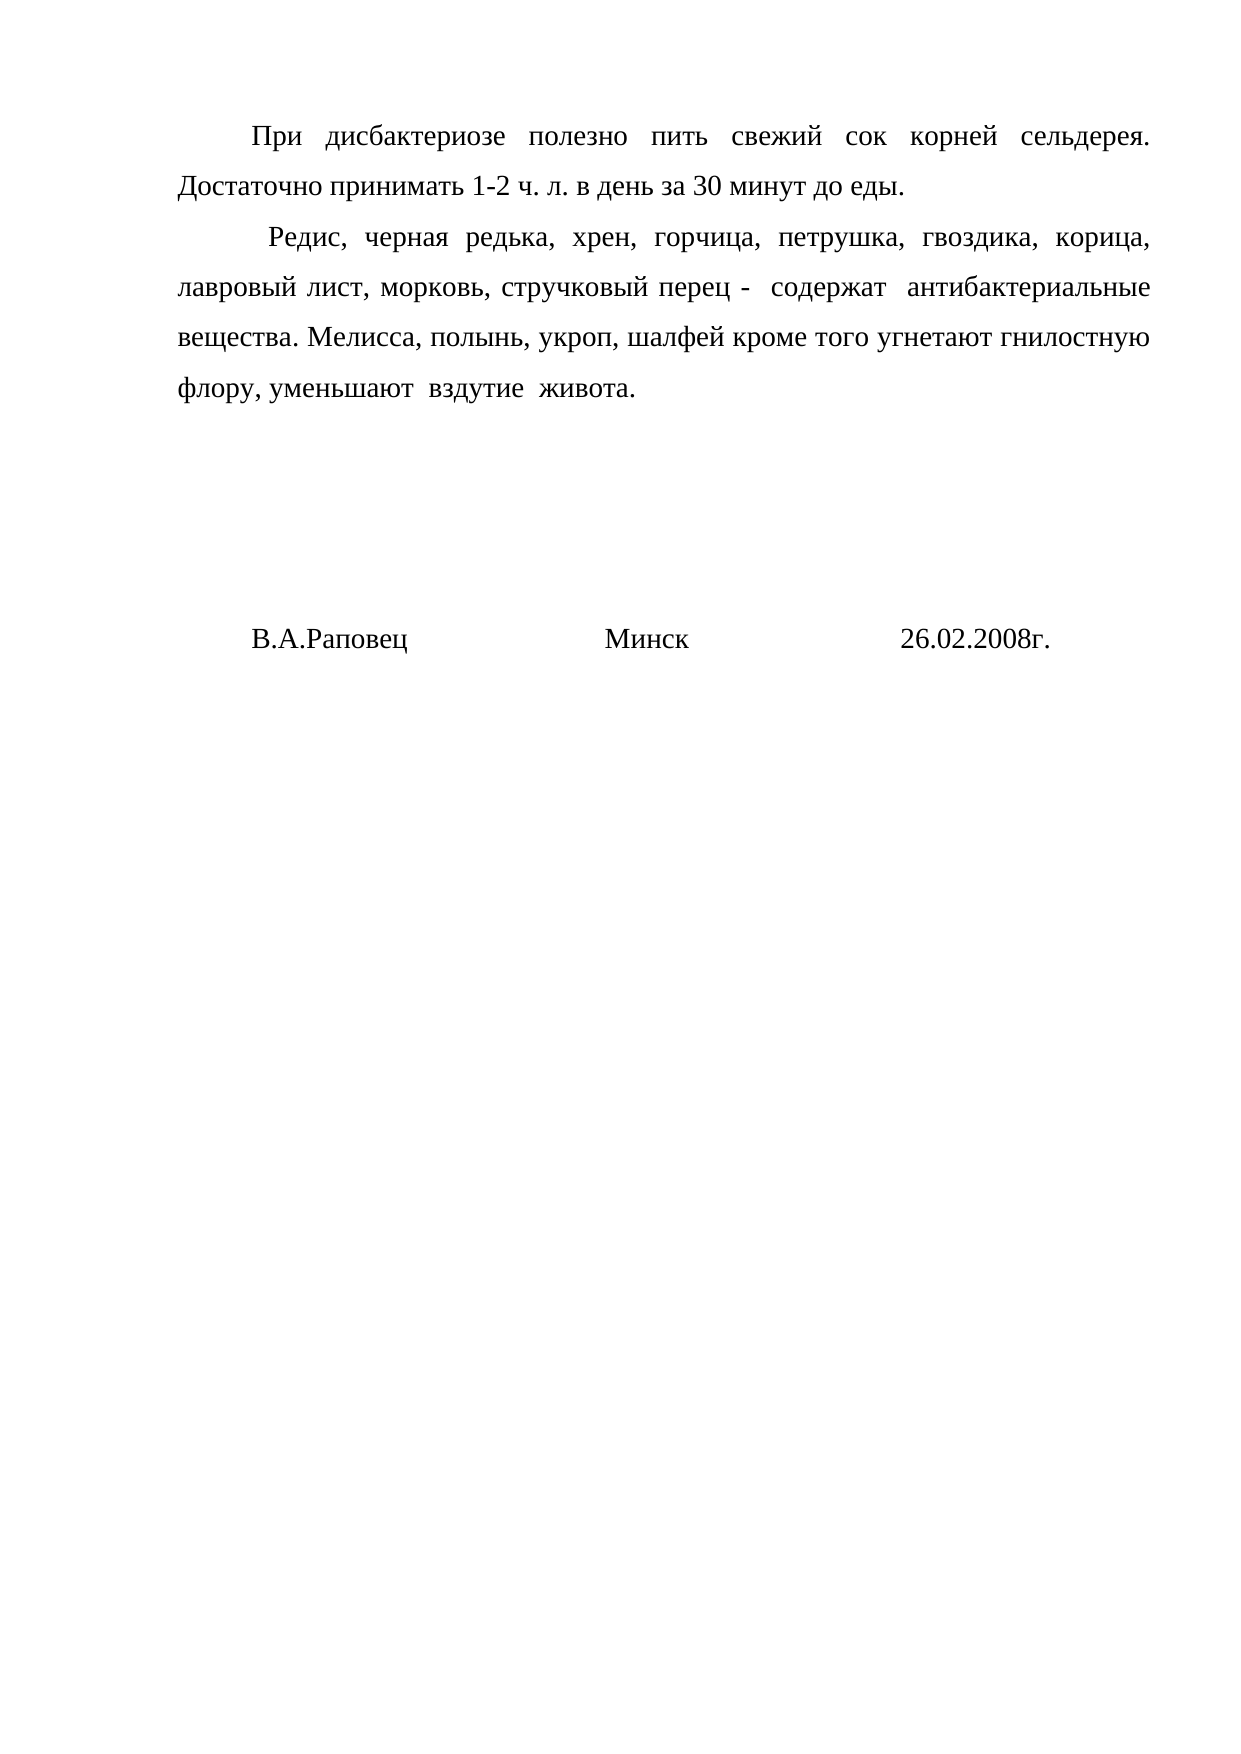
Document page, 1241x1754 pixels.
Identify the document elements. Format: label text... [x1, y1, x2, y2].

text В.А.Раповец Минск 26.02.2008г. [177, 621, 1152, 655]
text При дисбактериозе полезно пить свежий сок корней сельдерея. Достаточно принимать 1-2 ч. л. в день за 30 минут до еды. [177, 118, 1152, 202]
text Редис, черная редька, хрен, горчица, петрушка, гвоздика, корица, лавровый лист, морковь, стручковый перец - содержат антибактериальные вещества. Мелисса, полынь, укроп, шалфей кроме того угнетают гнилостную флору, уменьшают вздутие живота. [177, 219, 1152, 403]
